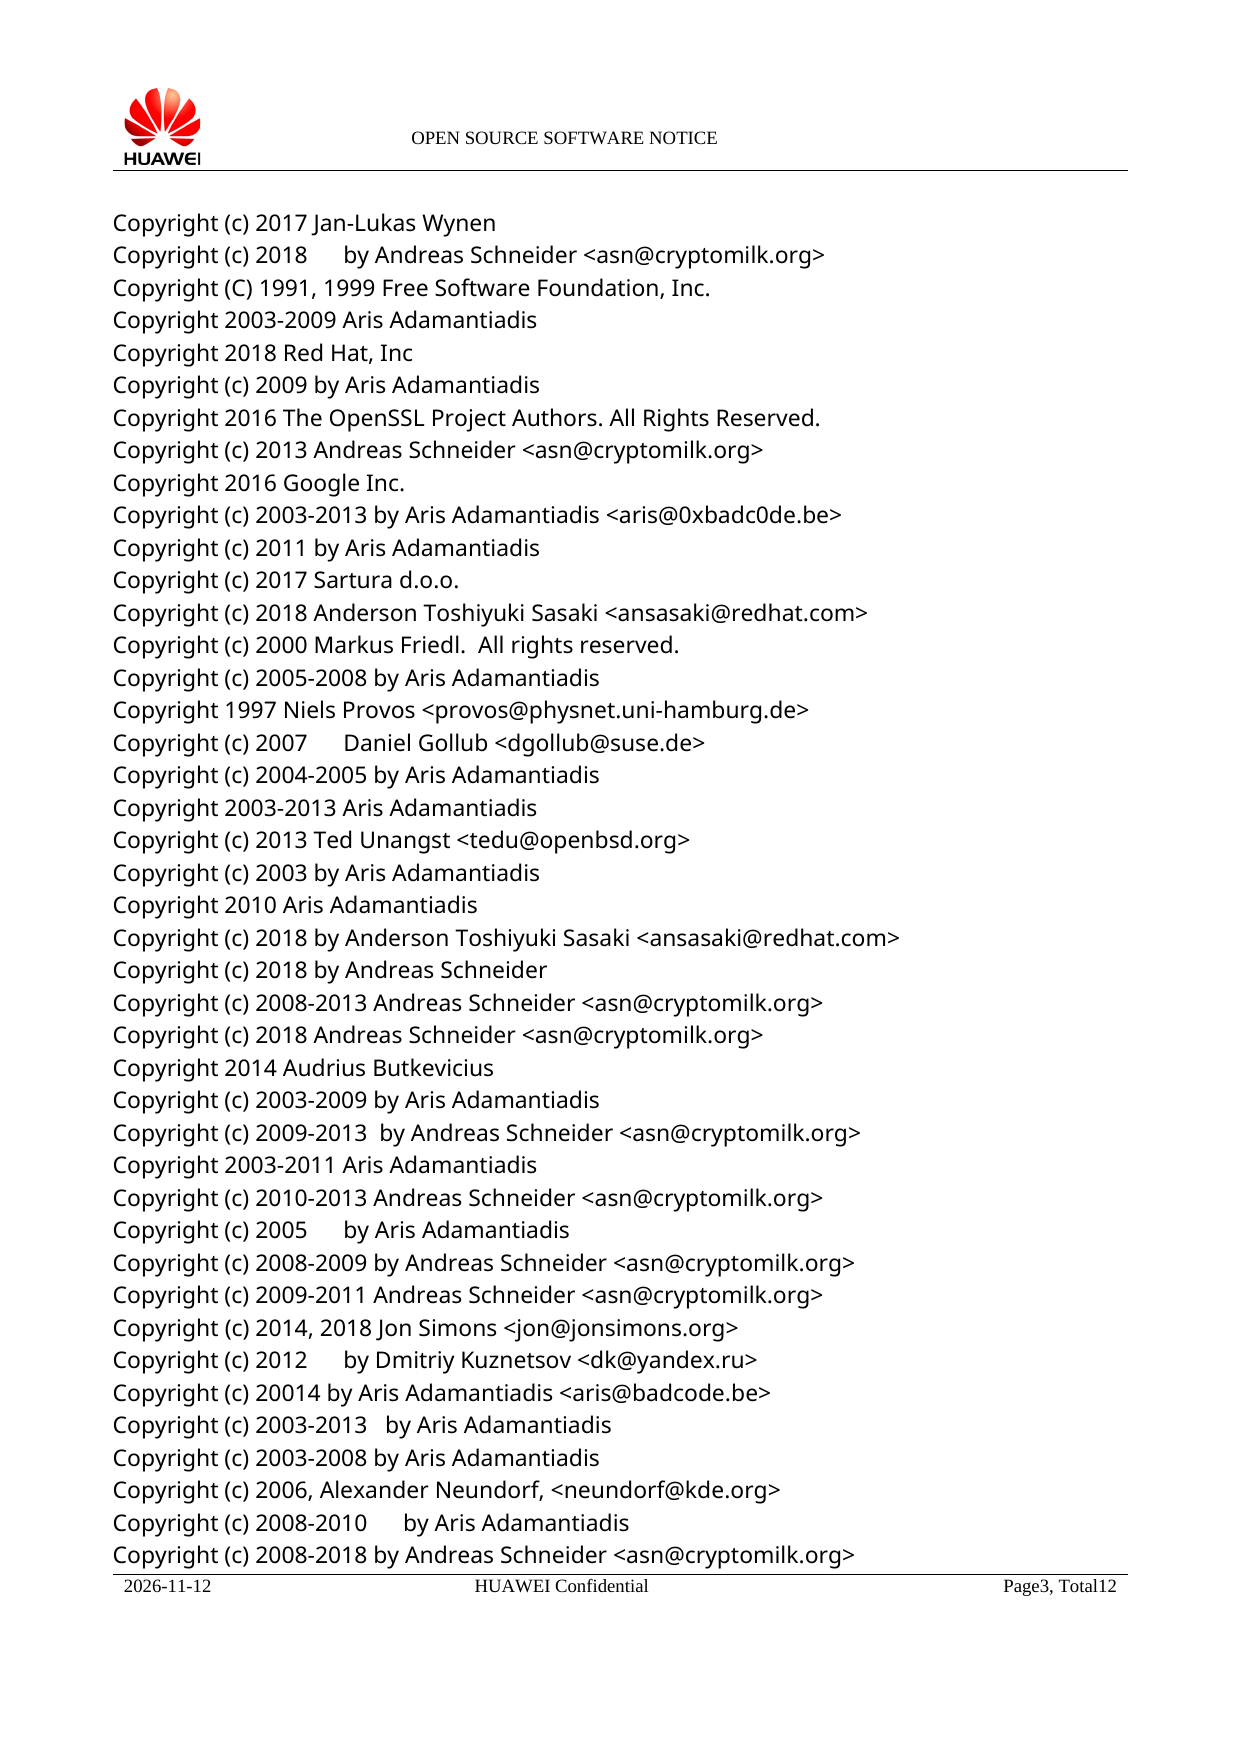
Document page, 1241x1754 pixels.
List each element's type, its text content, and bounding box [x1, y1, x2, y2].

picture [124, 88, 201, 165]
